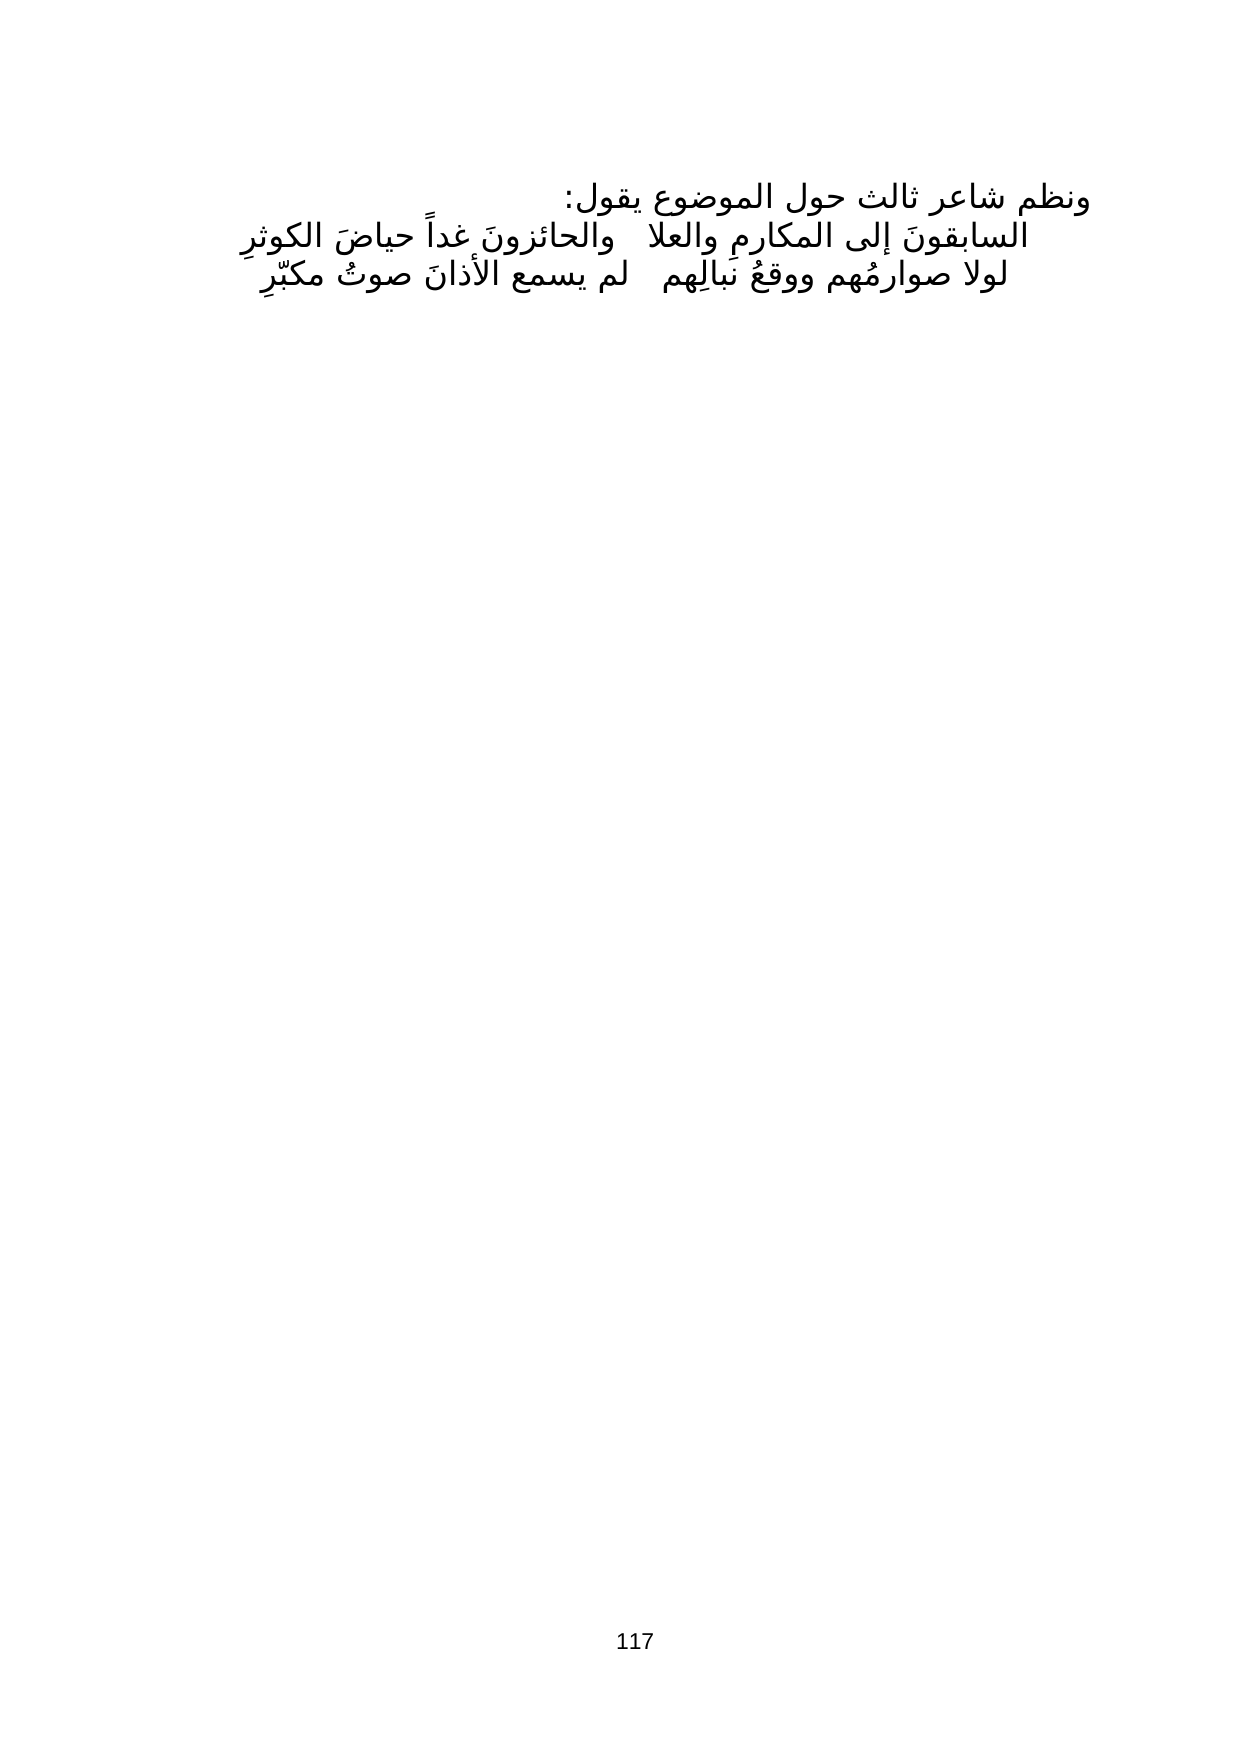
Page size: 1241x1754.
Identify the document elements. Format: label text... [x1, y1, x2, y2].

text ونظم شاعر ثالث حول الموضوع يقول: [148, 177, 1122, 216]
text السابقونَ إلى المكارمِ والعلا والحائزونَ غداً حياضَ الكوثرِ [148, 216, 1122, 255]
text لولا صوارمُهم ووقعُ نبالِهم لم يسمع الأذانَ صوتُ مكبّرِ [148, 255, 1122, 294]
